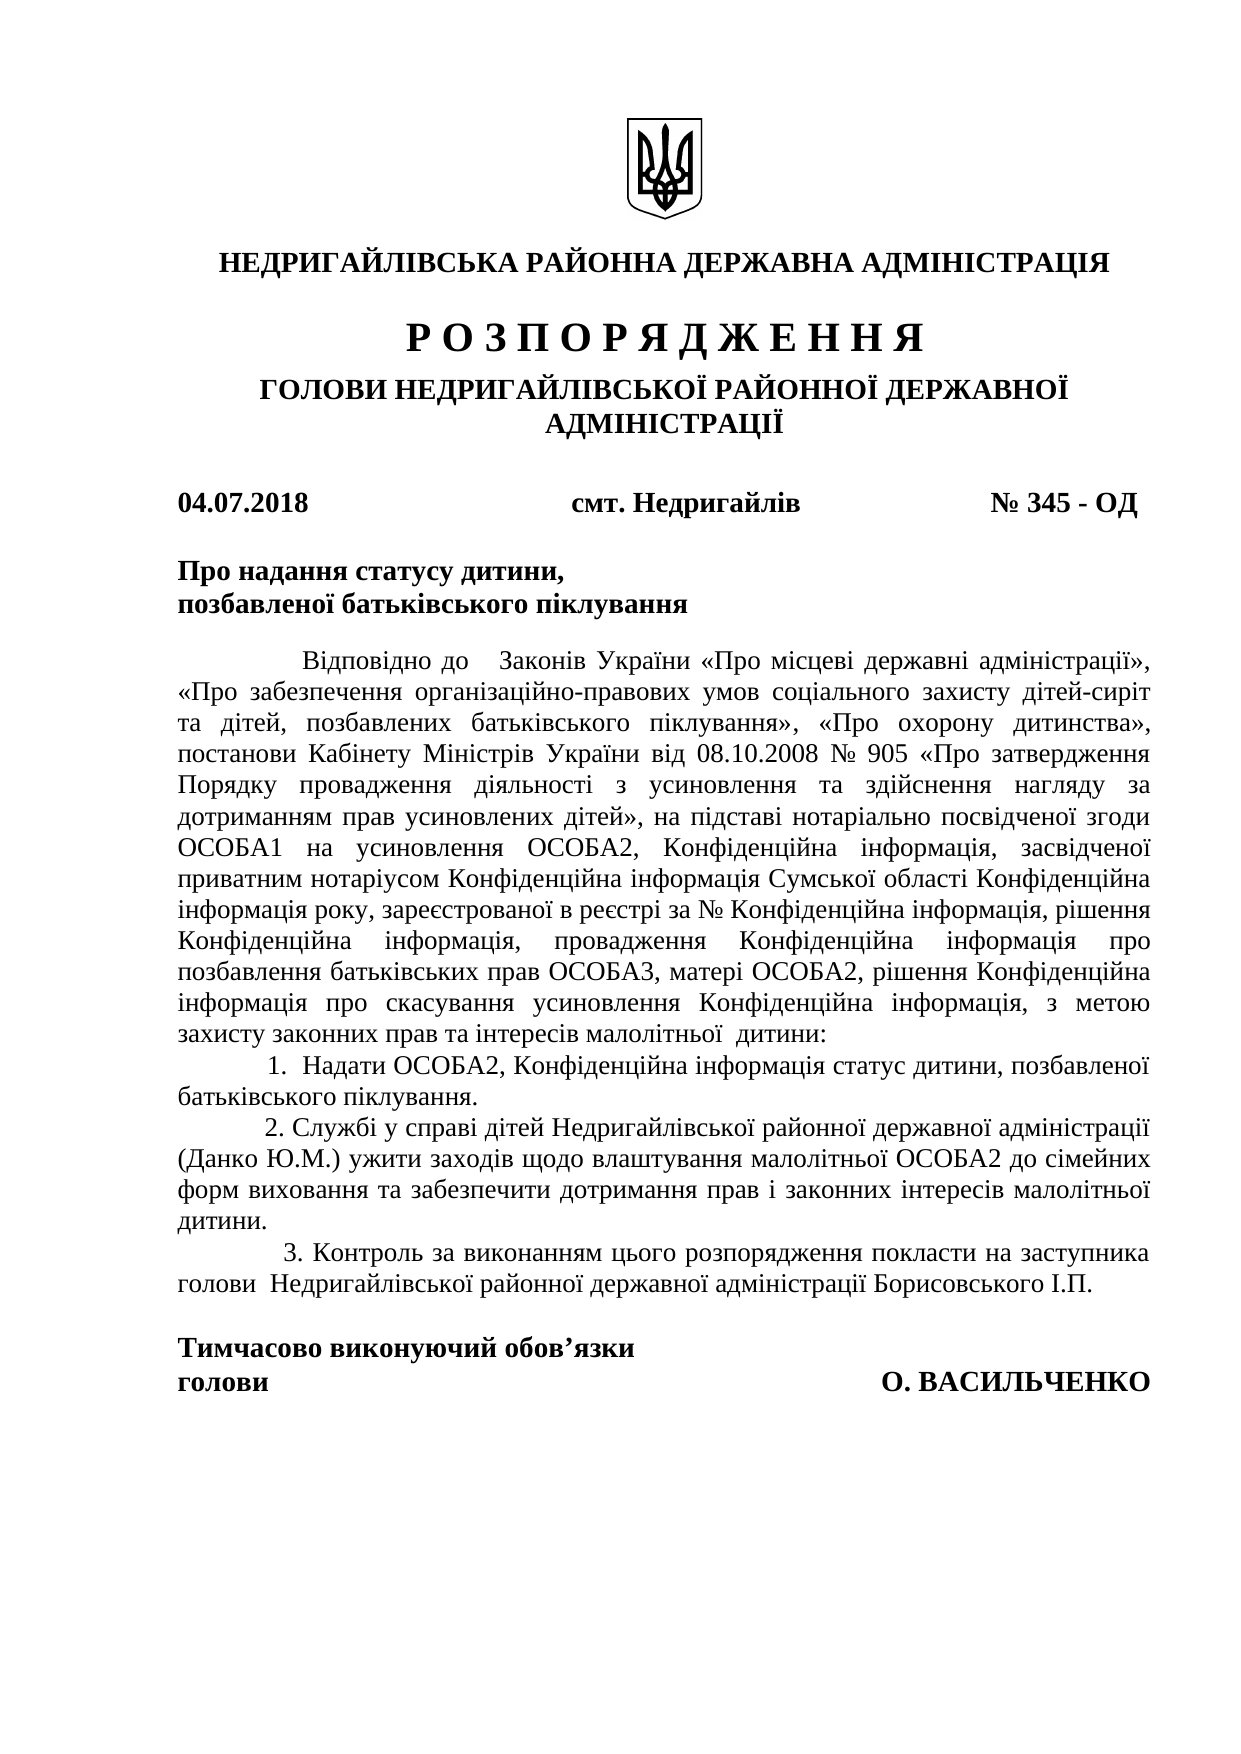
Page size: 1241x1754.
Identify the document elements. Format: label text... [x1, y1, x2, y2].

text 04.07.2018 смт. Недригайлів № 345 - ОД [177, 486, 1152, 519]
picture [626, 118, 703, 221]
text ГОЛОВИ НЕДРИГАЙЛІВСЬКОЇ РАЙОННОЇ ДЕРЖАВНОЇ АДМІНІСТРАЦІЇ [177, 372, 1152, 439]
text Р О З П О Р Я Д Ж Е Н Н Я [177, 312, 1152, 360]
text Про надання статусу дитини, [177, 553, 1152, 586]
text позбавленої батьківського піклування [177, 586, 1152, 620]
text 3. Контроль за виконанням цього розпорядження покласти на заступника голови Недригайлівської районної державної адміністрації Борисовського І.П. [177, 1236, 1152, 1298]
text НЕДРИГАЙЛІВСЬКА РАЙОННА ДЕРЖАВНА АДМІНІСТРАЦІЯ [177, 245, 1152, 278]
text Тимчасово виконуючий обов’язки [177, 1330, 1152, 1364]
text 2. Службі у справі дітей Недригайлівської районної державної адміністрації (Данко Ю.М.) ужити заходів щодо влаштування малолітньої ОСОБА2 до сімейних форм виховання та забезпечити дотримання прав і законних інтересів малолітньої дитини. [177, 1111, 1152, 1236]
text 1. Надати ОСОБА2, Конфіденційна інформація статус дитини, позбавленої батьківського піклування. [177, 1049, 1152, 1111]
text Відповідно до Законів України «Про місцеві державні адміністрації», «Про забезпечення організаційно-правових умов соціального захисту дітей-сиріт та дітей, позбавлених батьківського піклування», «Про охорону дитинства», постанови Кабінету Міністрів України від 08.10.2008 № 905 «Про затвердження Порядку провадження діяльності з усиновлення та здійснення нагляду за дотриманням прав усиновлених дітей», на підставі нотаріально посвідченої згоди ОСОБА1 на усиновлення ОСОБА2, Конфіденційна інформація, засвідченої приватним нотаріусом Конфіденційна інформація Сумської області Конфіденційна інформація року, зареєстрованої в реєстрі за № Конфіденційна інформація, рішення Конфіденційна інформація, провадження Конфіденційна інформація про позбавлення батьківських прав ОСОБА3, матері ОСОБА2, рішення Конфіденційна інформація про скасування усиновлення Конфіденційна інформація, з метою захисту законних прав та інтересів малолітньої дитини: [177, 644, 1152, 1049]
text голови О. ВАСИЛЬЧЕНКО [177, 1364, 1152, 1397]
